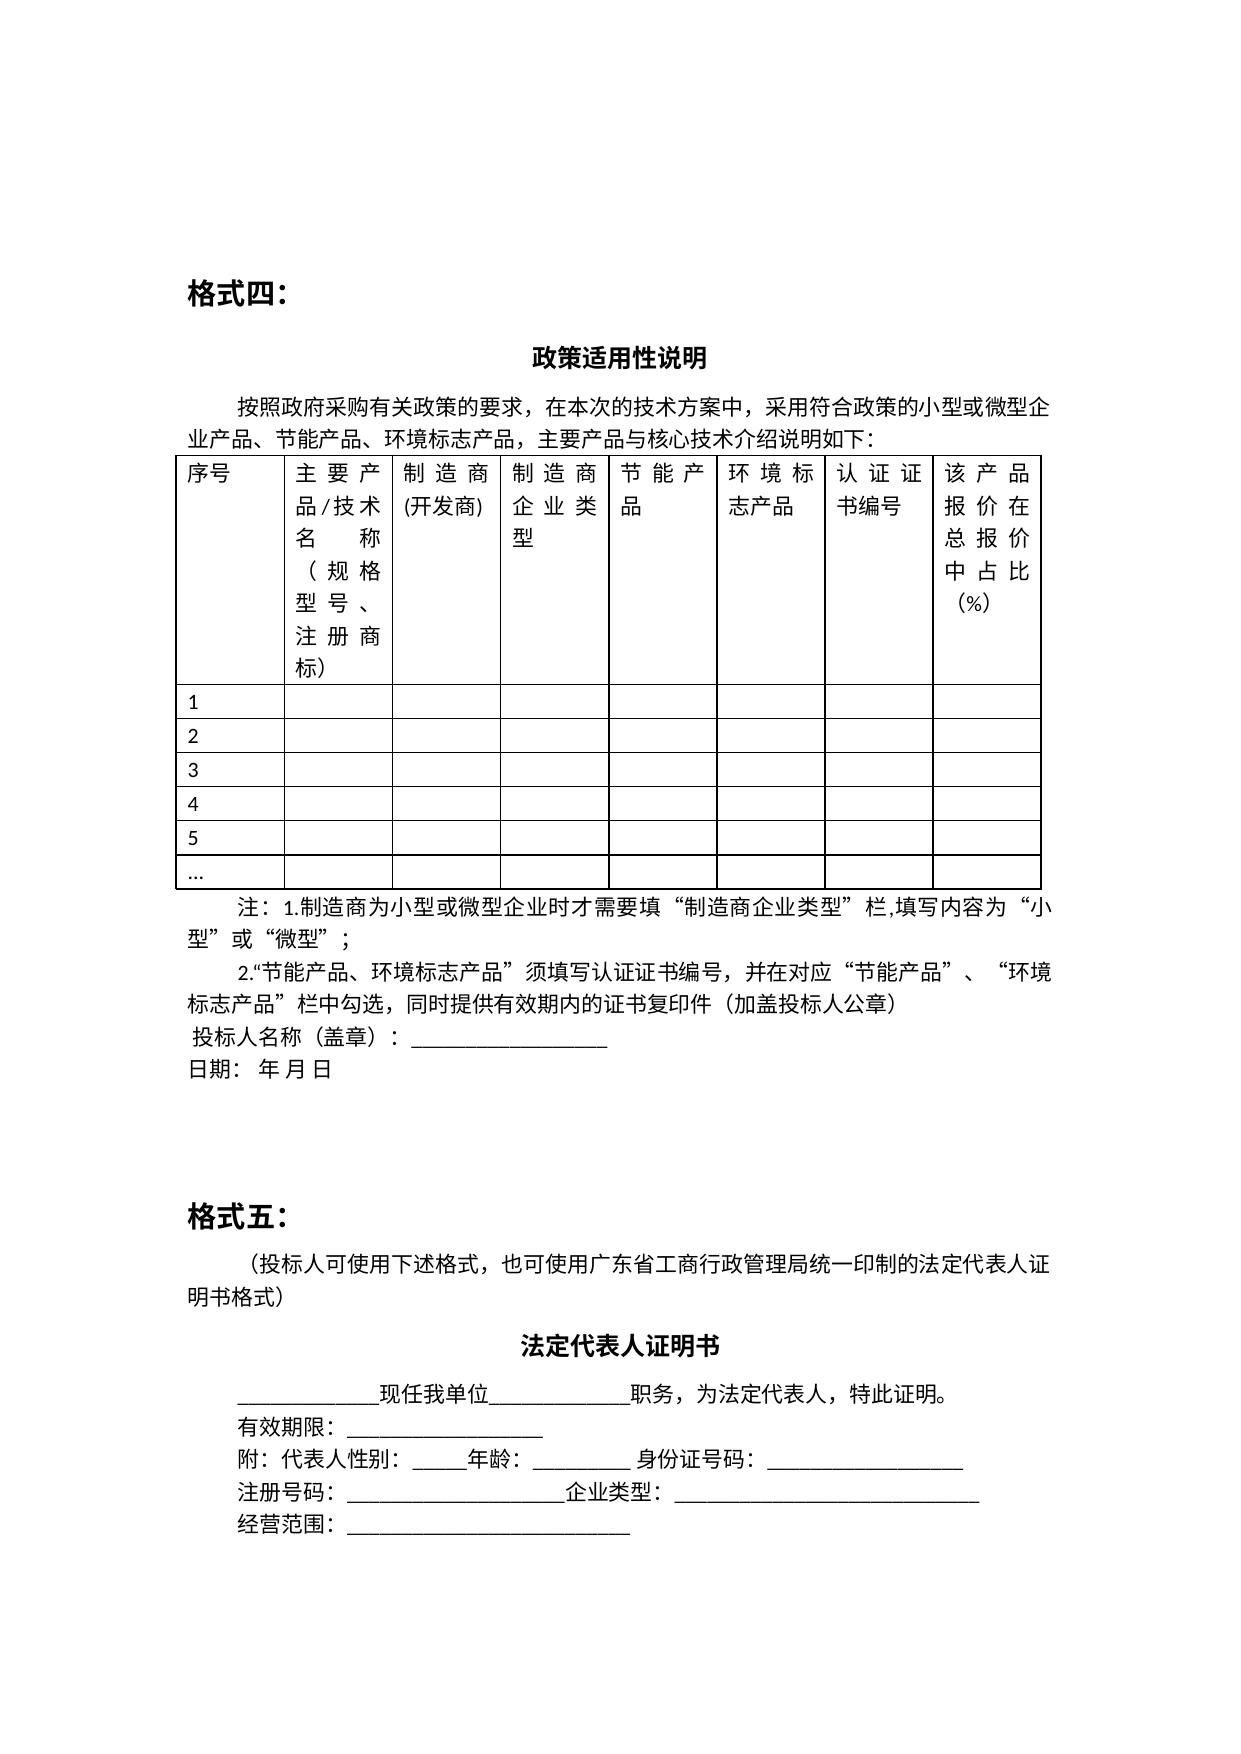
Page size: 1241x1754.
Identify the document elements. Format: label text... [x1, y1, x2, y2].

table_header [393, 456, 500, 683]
text 经营范围：__________________________ [187, 1507, 1053, 1539]
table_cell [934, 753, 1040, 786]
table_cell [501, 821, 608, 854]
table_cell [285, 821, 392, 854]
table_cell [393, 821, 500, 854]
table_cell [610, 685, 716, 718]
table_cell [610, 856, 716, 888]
text 附：代表人性别：_____年龄：_________ 身份证号码：__________________ [187, 1442, 1053, 1474]
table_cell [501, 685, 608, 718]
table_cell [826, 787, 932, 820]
text 有效期限：__________________ [187, 1409, 1053, 1442]
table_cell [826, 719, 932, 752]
text 注册号码：____________________企业类型：____________________________ [187, 1474, 1053, 1507]
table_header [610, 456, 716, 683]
text 政策适用性说明 [187, 324, 1053, 389]
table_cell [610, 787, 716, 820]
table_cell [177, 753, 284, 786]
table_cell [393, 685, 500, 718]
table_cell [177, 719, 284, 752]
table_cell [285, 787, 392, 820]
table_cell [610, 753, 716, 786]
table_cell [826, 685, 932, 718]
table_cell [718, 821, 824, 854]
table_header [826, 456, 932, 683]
text 投标人名称（盖章）：__________________ [187, 1019, 1053, 1052]
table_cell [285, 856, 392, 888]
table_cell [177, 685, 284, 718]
text （投标人可使用下述格式，也可使用广东省工商行政管理局统一印制的法定代表人证明书格式） [187, 1247, 1053, 1312]
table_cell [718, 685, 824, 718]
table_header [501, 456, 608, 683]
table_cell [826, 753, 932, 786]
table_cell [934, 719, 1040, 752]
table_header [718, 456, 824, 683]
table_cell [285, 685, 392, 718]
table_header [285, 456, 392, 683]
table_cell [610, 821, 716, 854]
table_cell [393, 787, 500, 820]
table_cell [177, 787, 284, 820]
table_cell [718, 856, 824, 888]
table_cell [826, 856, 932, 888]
text 日期： 年 月 日 [187, 1052, 1053, 1084]
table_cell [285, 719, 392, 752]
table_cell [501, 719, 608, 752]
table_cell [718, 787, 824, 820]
text 按照政府采购有关政策的要求，在本次的技术方案中，采用符合政策的小型或微型企业产品、节能产品、环境标志产品，主要产品与核心技术介绍说明如下： [187, 389, 1053, 454]
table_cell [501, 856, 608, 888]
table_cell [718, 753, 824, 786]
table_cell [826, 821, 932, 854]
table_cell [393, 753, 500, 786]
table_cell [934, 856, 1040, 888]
text 2.“节能产品、环境标志产品”须填写认证证书编号，并在对应“节能产品”、“环境标志产品”栏中勾选，同时提供有效期内的证书复印件（加盖投标人公章） [187, 954, 1053, 1019]
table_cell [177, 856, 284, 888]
text _____________现任我单位_____________职务，为法定代表人，特此证明。 [187, 1377, 1053, 1409]
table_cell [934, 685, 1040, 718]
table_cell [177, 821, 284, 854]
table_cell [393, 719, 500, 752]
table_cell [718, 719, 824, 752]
text 格式四： [187, 259, 1053, 324]
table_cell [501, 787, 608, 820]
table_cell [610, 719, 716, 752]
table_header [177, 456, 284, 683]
text 格式五： [187, 1182, 1053, 1247]
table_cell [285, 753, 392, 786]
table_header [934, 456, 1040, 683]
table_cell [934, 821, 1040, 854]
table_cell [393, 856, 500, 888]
text 法定代表人证明书 [187, 1312, 1053, 1377]
text 注：1.制造商为小型或微型企业时才需要填“制造商企业类型”栏,填写内容为“小型”或“微型”； [187, 889, 1053, 954]
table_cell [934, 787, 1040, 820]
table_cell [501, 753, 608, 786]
